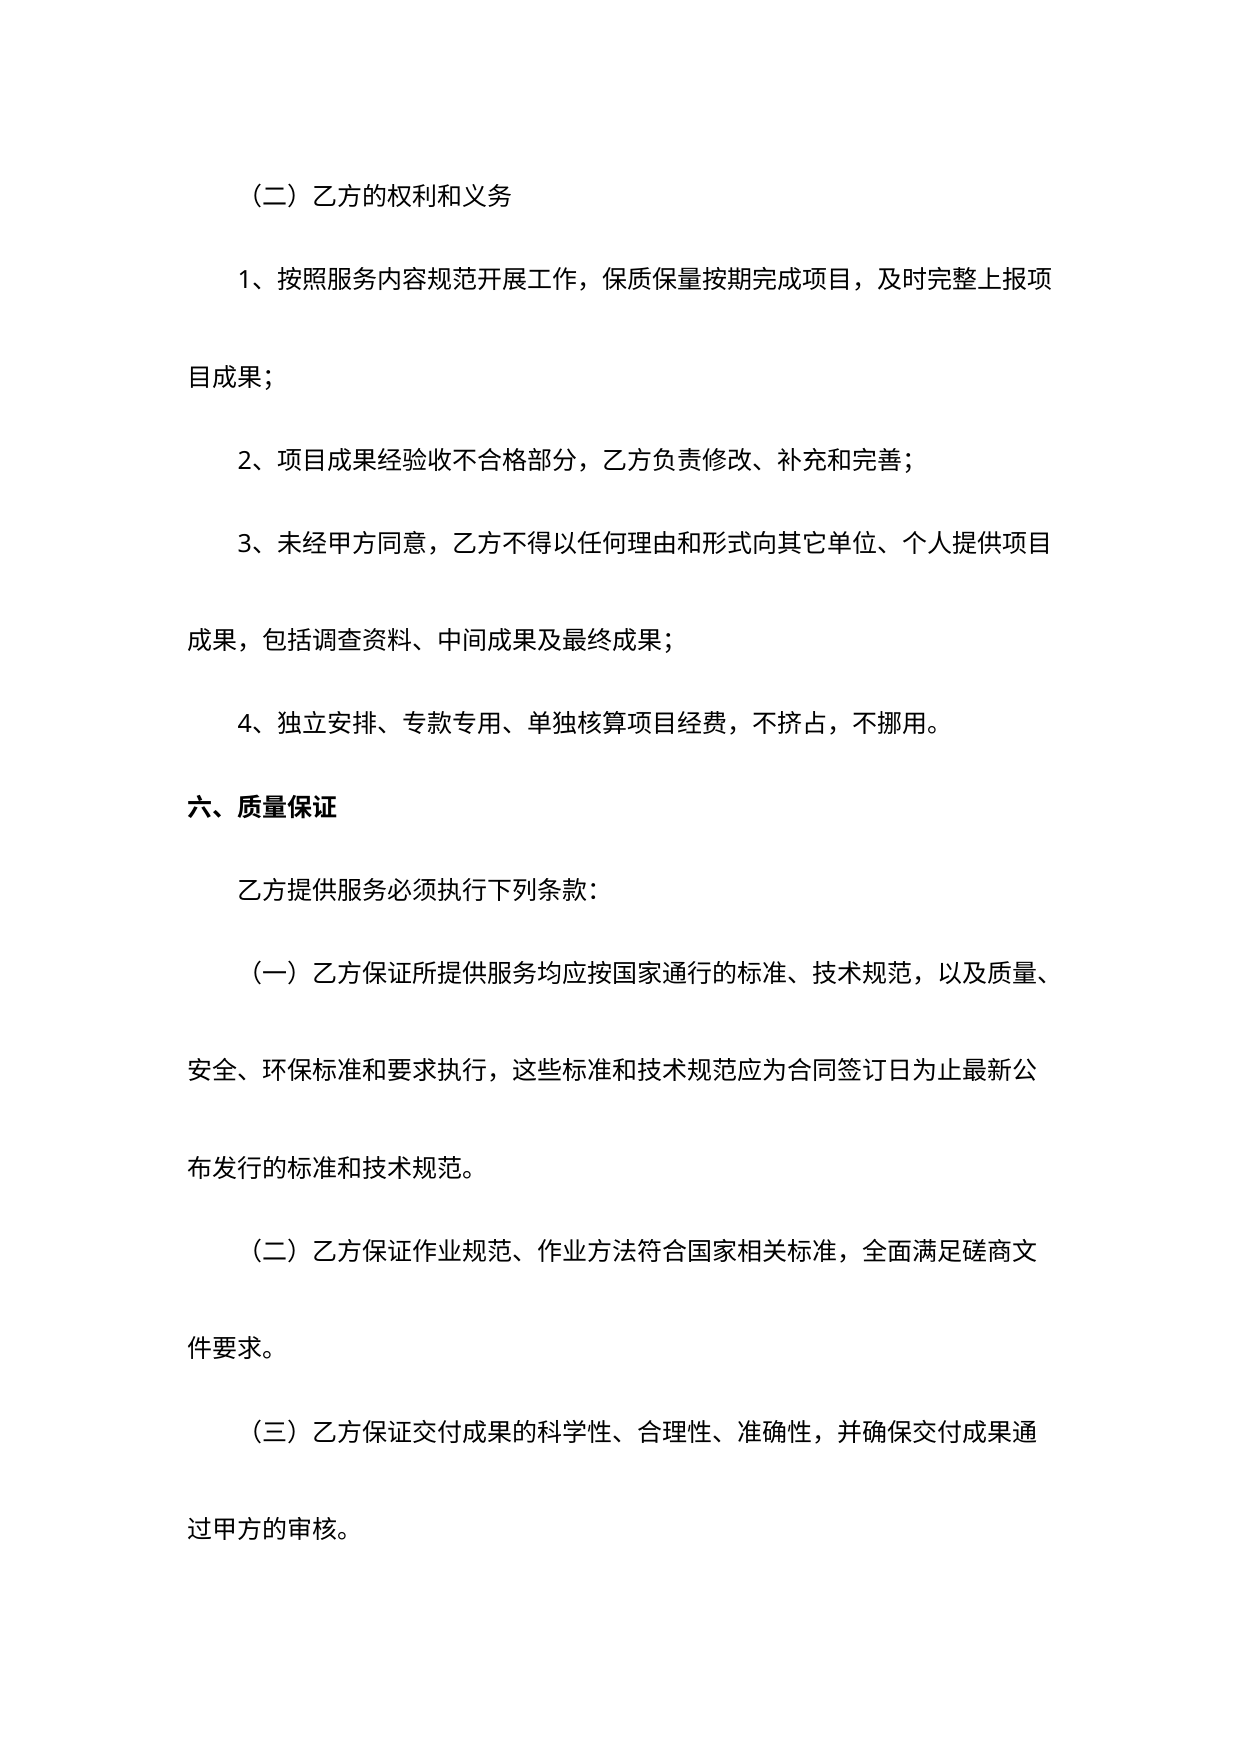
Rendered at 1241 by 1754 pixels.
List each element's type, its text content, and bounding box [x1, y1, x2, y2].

text （三）乙方保证交付成果的科学性、合理性、准确性，并确保交付成果通过甲方的审核。 [187, 1398, 1053, 1560]
text （二）乙方的权利和义务 [187, 162, 1053, 227]
text 3、未经甲方同意，乙方不得以任何理由和形式向其它单位、个人提供项目成果，包括调查资料、中间成果及最终成果； [187, 509, 1053, 671]
text 六、质量保证 [187, 773, 1053, 838]
text 4、独立安排、专款专用、单独核算项目经费，不挤占，不挪用。 [187, 689, 1053, 754]
text （二）乙方保证作业规范、作业方法符合国家相关标准，全面满足磋商文件要求。 [187, 1217, 1053, 1379]
text 1、按照服务内容规范开展工作，保质保量按期完成项目，及时完整上报项目成果； [187, 245, 1053, 408]
text （一）乙方保证所提供服务均应按国家通行的标准、技术规范，以及质量、安全、环保标准和要求执行，这些标准和技术规范应为合同签订日为止最新公布发行的标准和技术规范。 [187, 939, 1053, 1199]
text 乙方提供服务必须执行下列条款： [187, 856, 1053, 921]
text 2、项目成果经验收不合格部分，乙方负责修改、补充和完善； [187, 426, 1053, 491]
